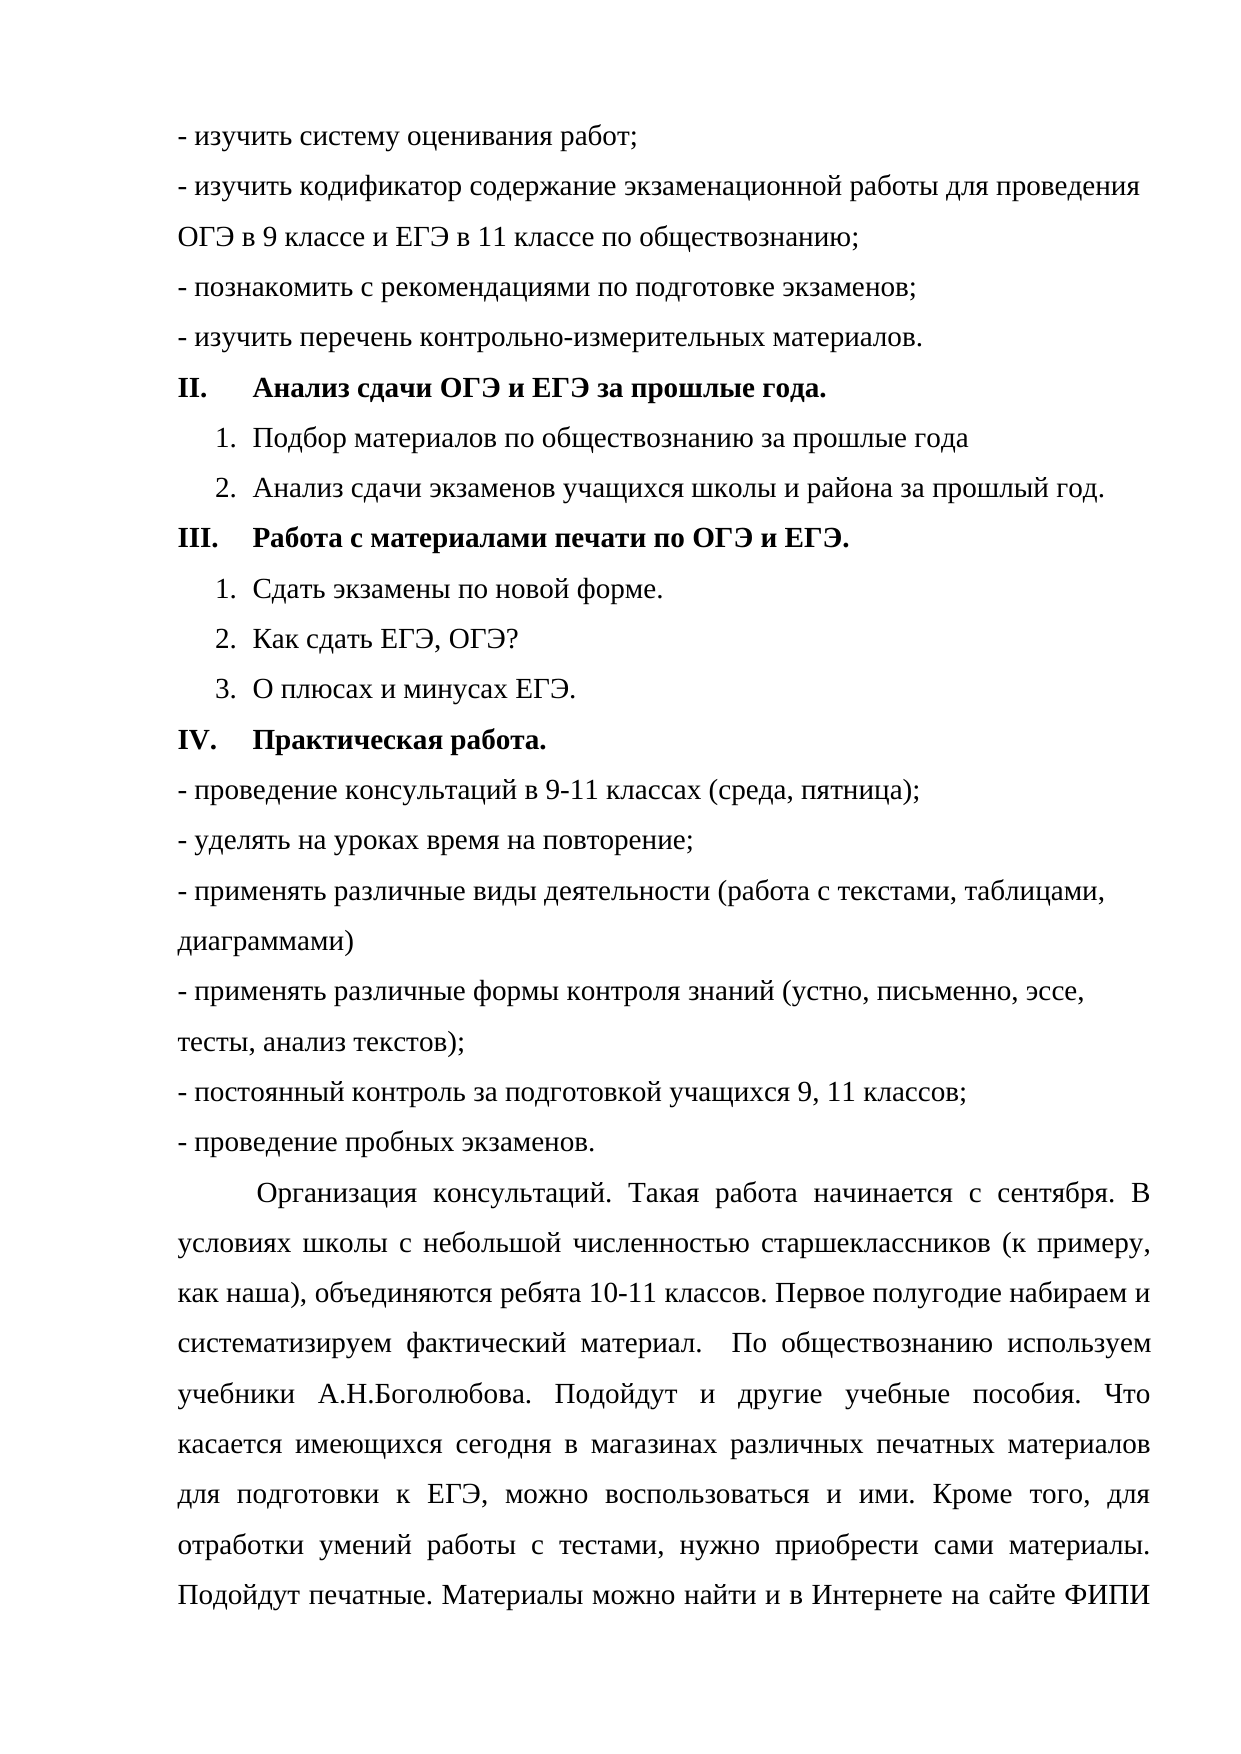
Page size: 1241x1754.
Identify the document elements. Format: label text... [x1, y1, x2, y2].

text - применять различные виды деятельности (работа с текстами, таблицами, диаграммами) [177, 873, 1152, 957]
list Подбор материалов по обществознанию за прошлые года [215, 420, 1152, 453]
text - проведение пробных экзаменов. [177, 1124, 1152, 1158]
text - изучить систему оценивания работ; [177, 118, 1152, 152]
text - уделять на уроках время на повторение; [177, 822, 1152, 856]
text - изучить кодификатор содержание экзаменационной работы для проведения ОГЭ в 9 классе и ЕГЭ в 11 классе по обществознанию; [177, 168, 1152, 252]
list Практическая работа. [177, 722, 1152, 755]
text - познакомить с рекомендациями по подготовке экзаменов; [177, 269, 1152, 303]
text - постоянный контроль за подготовкой учащихся 9, 11 классов; [177, 1074, 1152, 1108]
list О плюсах и минусах ЕГЭ. [215, 672, 1152, 705]
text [177, 1175, 1152, 1611]
list Сдать экзамены по новой форме. [215, 571, 1152, 604]
text - изучить перечень контрольно-измерительных материалов. [177, 319, 1152, 353]
list Работа с материалами печати по ОГЭ и ЕГЭ. [177, 521, 1152, 554]
list Анализ сдачи ОГЭ и ЕГЭ за прошлые года. [177, 370, 1152, 403]
list Анализ сдачи экзаменов учащихся школы и района за прошлый год. [215, 470, 1152, 504]
list Как сдать ЕГЭ, ОГЭ? [215, 621, 1152, 655]
text - проведение консультаций в 9-11 классах (среда, пятница); [177, 772, 1152, 806]
text - применять различные формы контроля знаний (устно, письменно, эссе, тесты, анализ текстов); [177, 973, 1152, 1057]
